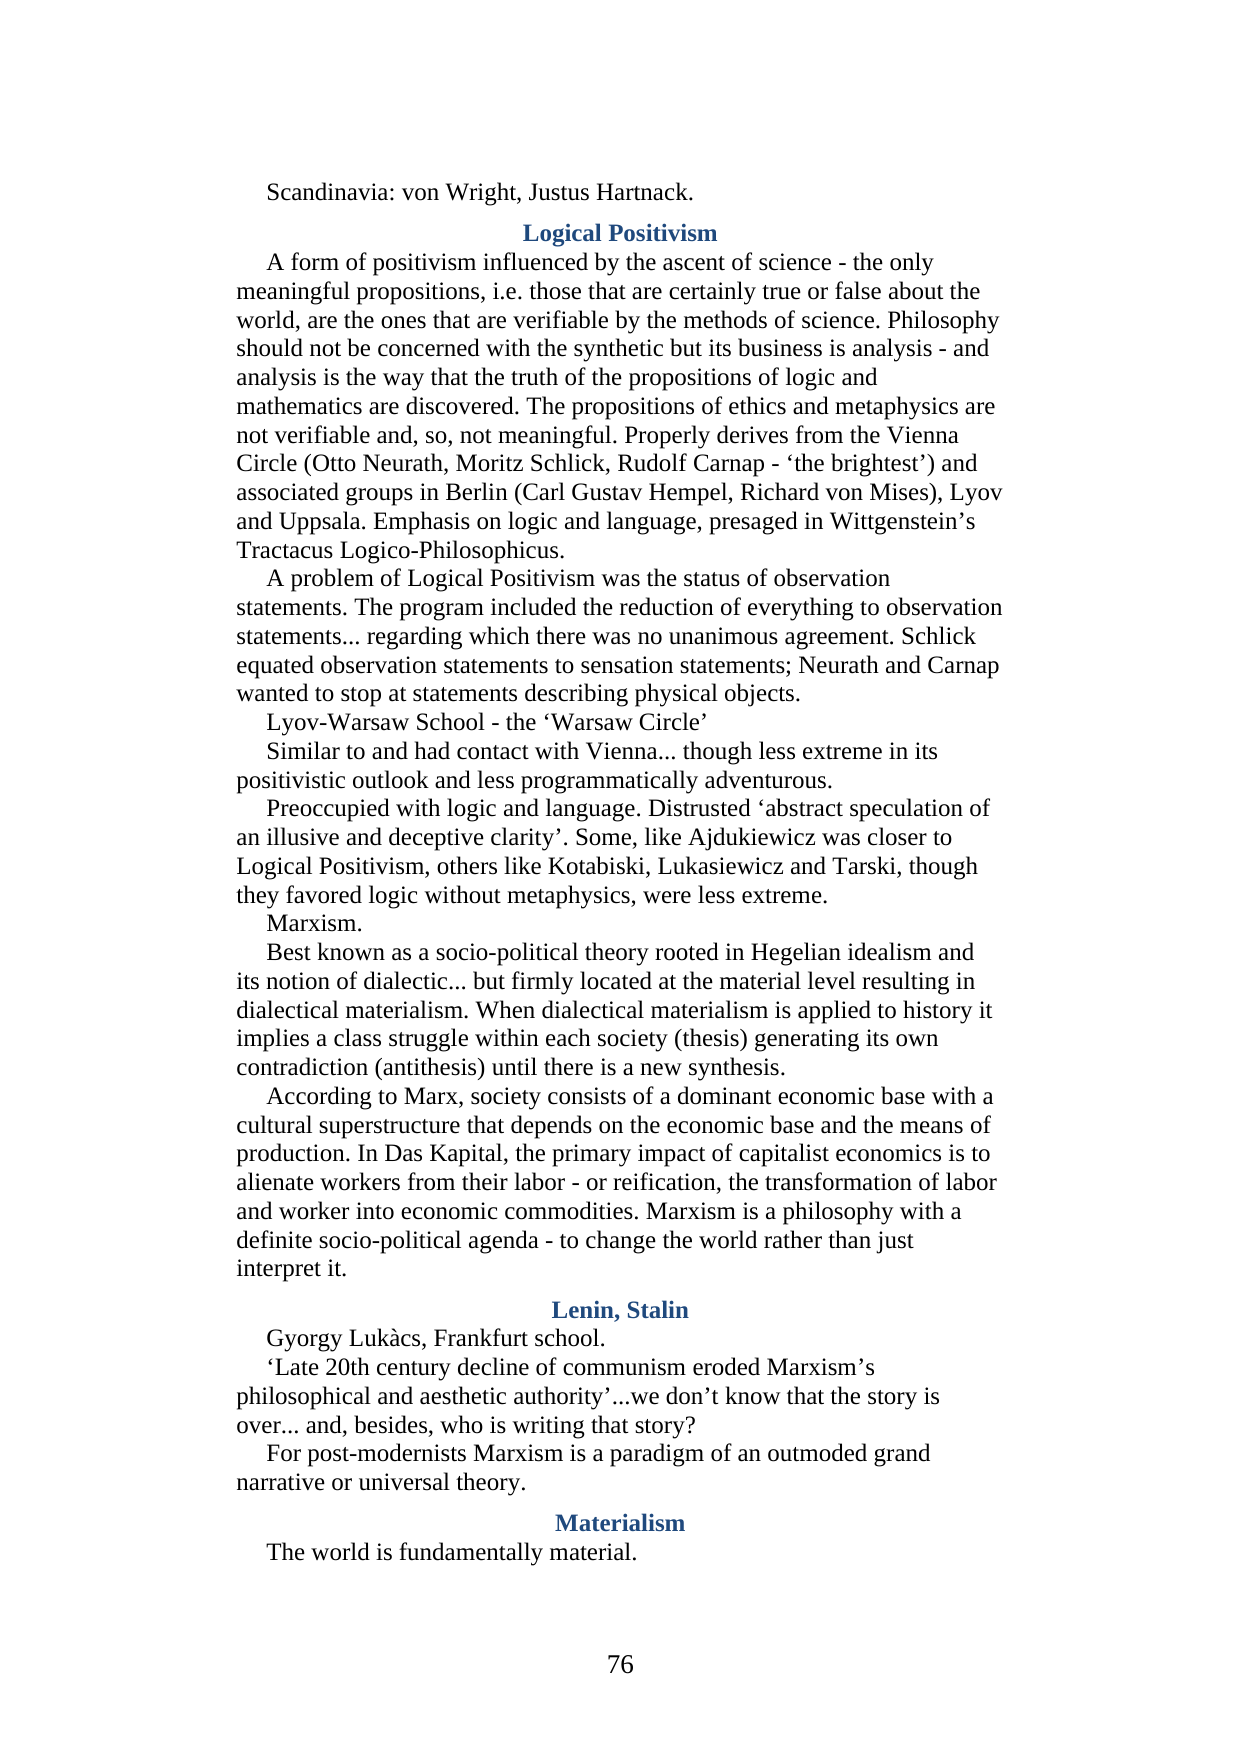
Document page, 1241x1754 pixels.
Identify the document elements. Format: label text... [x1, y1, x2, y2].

text Scandinavia: von Wright, Justus Hartnack. [236, 177, 1004, 206]
text A form of positivism influenced by the ascent of science - the only meaningful propositions, i.e. those that are certainly true or false about the world, are the ones that are verifiable by the methods of science. Philosophy should not be concerned with the synthetic but its business is analysis - and analysis is the way that the truth of the propositions of logic and mathematics are discovered. The propositions of ethics and metaphysics are not verifiable and, so, not meaningful. Properly derives from the Vienna Circle (Otto Neurath, Moritz Schlick, Rudolf Carnap - ‘the brightest’) and associated groups in Berlin (Carl Gustav Hempel, Richard von Mises), Lyov and Uppsala. Emphasis on logic and language, presaged in Wittgenstein’s Tractacus Logico-Philosophicus. [236, 247, 1004, 563]
subtitle Lenin, Stalin [236, 1295, 1004, 1323]
text ‘Late 20th century decline of communism eroded Marxism’s philosophical and aesthetic authority’...we don’t know that the story is over... and, besides, who is writing that story? [236, 1352, 1004, 1438]
text Gyorgy Lukàcs, Frankfurt school. [236, 1323, 1004, 1352]
subtitle Logical Positivism [236, 218, 1004, 247]
text A problem of Logical Positivism was the status of observation statements. The program included the reduction of everything to observation statements... regarding which there was no unanimous agreement. Schlick equated observation statements to sensation statements; Neurath and Carnap wanted to stop at statements describing physical objects. [236, 563, 1004, 707]
text Marxism. [236, 908, 1004, 937]
text According to Marx, society consists of a dominant economic base with a cultural superstructure that depends on the economic base and the means of production. In Das Kapital, the primary impact of capitalist economics is to alienate workers from their labor - or reification, the transformation of labor and worker into economic commodities. Marxism is a philosophy with a definite socio-political agenda - to change the world rather than just interpret it. [236, 1081, 1004, 1282]
text Preoccupied with logic and language. Distrusted ‘abstract speculation of an illusive and deceptive clarity’. Some, like Ajdukiewicz was closer to Logical Positivism, others like Kotabiski, Lukasiewicz and Tarski, though they favored logic without metaphysics, were less extreme. [236, 793, 1004, 908]
text Best known as a socio-political theory rooted in Hegelian idealism and its notion of dialectic... but firmly located at the material level resulting in dialectical materialism. When dialectical materialism is applied to history it implies a class struggle within each society (thesis) generating its own contradiction (antithesis) until there is a new synthesis. [236, 937, 1004, 1081]
text For post-modernists Marxism is a paradigm of an outmoded grand narrative or universal theory. [236, 1438, 1004, 1496]
text Similar to and had contact with Vienna... though less extreme in its positivistic outlook and less programmatically adventurous. [236, 736, 1004, 793]
text Lyov-Warsaw School - the ‘Warsaw Circle’ [236, 707, 1004, 736]
subtitle Materialism [236, 1508, 1004, 1537]
text The world is fundamentally material. [236, 1537, 1004, 1566]
